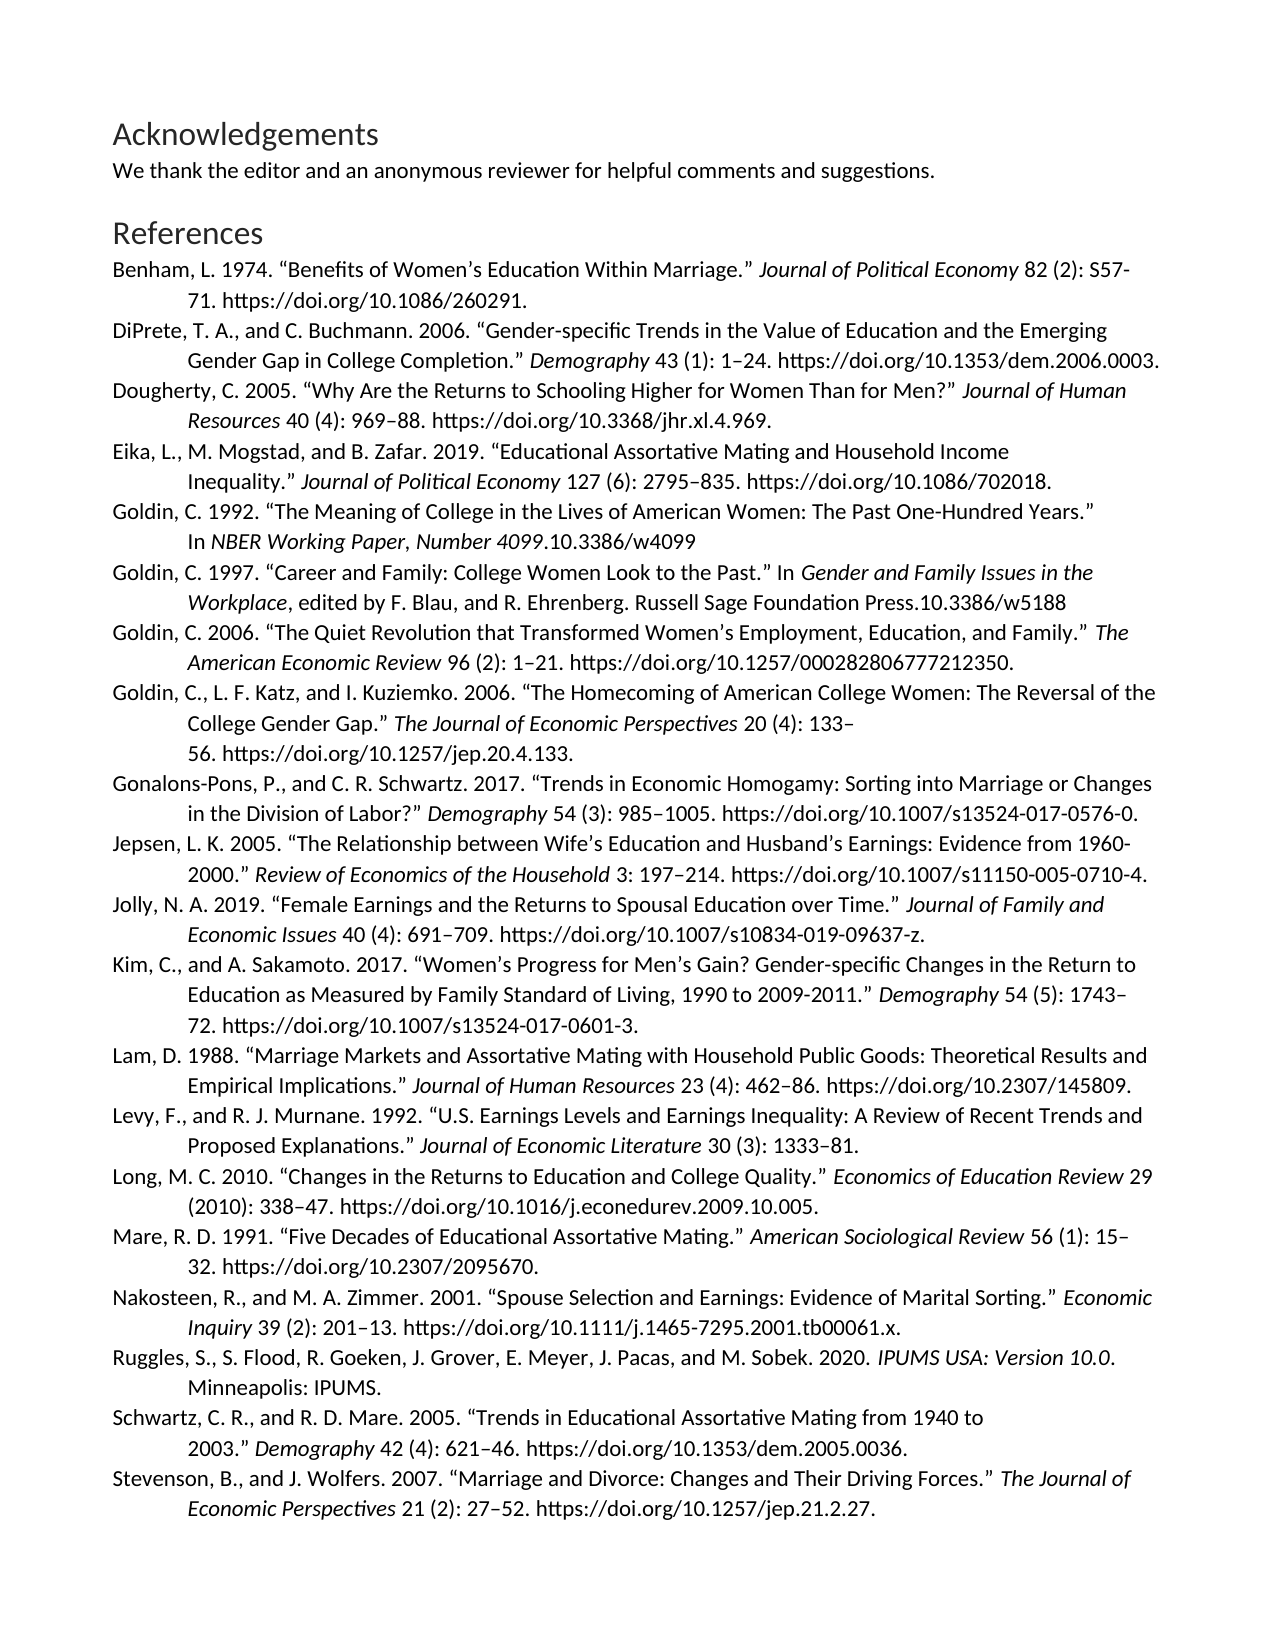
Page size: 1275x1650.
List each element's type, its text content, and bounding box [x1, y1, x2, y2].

text Gonalons-Pons, P., and C. R. Schwartz. 2017. “Trends in Economic Homogamy: Sorting into Marriage or Changes in the Division of Labor?” Demography 54 (3): 985–1005. https://doi.org/10.1007/s13524-017-0576-0. [112, 769, 1162, 827]
text Goldin, C. 1992. “The Meaning of College in the Lives of American Women: The Past One-Hundred Years.” In NBER Working Paper, Number 4099.10.3386/w4099 [112, 497, 1162, 556]
text Eika, L., M. Mogstad, and B. Zafar. 2019. “Educational Assortative Mating and Household Income Inequality.” Journal of Political Economy 127 (6): 2795–835. https://doi.org/10.1086/702018. [112, 437, 1162, 495]
text Goldin, C., L. F. Katz, and I. Kuziemko. 2006. “The Homecoming of American College Women: The Reversal of the College Gender Gap.” The Journal of Economic Perspectives 20 (4): 133–56. https://doi.org/10.1257/jep.20.4.133. [112, 678, 1162, 767]
text Kim, C., and A. Sakamoto. 2017. “Women’s Progress for Men’s Gain? Gender-specific Changes in the Return to Education as Measured by Family Standard of Living, 1990 to 2009-2011.” Demography 54 (5): 1743–72. https://doi.org/10.1007/s13524-017-0601-3. [112, 950, 1162, 1039]
text Stevenson, B., and J. Wolfers. 2007. “Marriage and Divorce: Changes and Their Driving Forces.” The Journal of Economic Perspectives 21 (2): 27–52. https://doi.org/10.1257/jep.21.2.27. [112, 1464, 1162, 1522]
text Benham, L. 1974. “Benefits of Women’s Education Within Marriage.” Journal of Political Economy 82 (2): S57-71. https://doi.org/10.1086/260291. [112, 256, 1162, 314]
text Lam, D. 1988. “Marriage Markets and Assortative Mating with Household Public Goods: Theoretical Results and Empirical Implications.” Journal of Human Resources 23 (4): 462–86. https://doi.org/10.2307/145809. [112, 1041, 1162, 1099]
text Nakosteen, R., and M. A. Zimmer. 2001. “Spouse Selection and Earnings: Evidence of Marital Sorting.” Economic Inquiry 39 (2): 201–13. https://doi.org/10.1111/j.1465-7295.2001.tb00061.x. [112, 1283, 1162, 1341]
text Jolly, N. A. 2019. “Female Earnings and the Returns to Spousal Education over Time.” Journal of Family and Economic Issues 40 (4): 691–709. https://doi.org/10.1007/s10834-019-09637-z. [112, 890, 1162, 948]
text Jepsen, L. K. 2005. “The Relationship between Wife’s Education and Husband’s Earnings: Evidence from 1960-2000.” Review of Economics of the Household 3: 197–214. https://doi.org/10.1007/s11150-005-0710-4. [112, 829, 1162, 888]
text Long, M. C. 2010. “Changes in the Returns to Education and College Quality.” Economics of Education Review 29 (2010): 338–47. https://doi.org/10.1016/j.econedurev.2009.10.005. [112, 1162, 1162, 1220]
text We thank the editor and an anonymous reviewer for helpful comments and suggestions. [112, 156, 1162, 184]
text Ruggles, S., S. Flood, R. Goeken, J. Grover, E. Meyer, J. Pacas, and M. Sobek. 2020. IPUMS USA: Version 10.0. Minneapolis: IPUMS. [112, 1343, 1162, 1401]
subtitle References [112, 212, 1162, 252]
subtitle Acknowledgements [112, 112, 1162, 153]
text Levy, F., and R. J. Murnane. 1992. “U.S. Earnings Levels and Earnings Inequality: A Review of Recent Trends and Proposed Explanations.” Journal of Economic Literature 30 (3): 1333–81. [112, 1101, 1162, 1160]
text Mare, R. D. 1991. “Five Decades of Educational Assortative Mating.” American Sociological Review 56 (1): 15–32. https://doi.org/10.2307/2095670. [112, 1222, 1162, 1281]
text Dougherty, C. 2005. “Why Are the Returns to Schooling Higher for Women Than for Men?” Journal of Human Resources 40 (4): 969–88. https://doi.org/10.3368/jhr.xl.4.969. [112, 376, 1162, 435]
text Goldin, C. 2006. “The Quiet Revolution that Transformed Women’s Employment, Education, and Family.” The American Economic Review 96 (2): 1–21. https://doi.org/10.1257/000282806777212350. [112, 618, 1162, 676]
text DiPrete, T. A., and C. Buchmann. 2006. “Gender-specific Trends in the Value of Education and the Emerging Gender Gap in College Completion.” Demography 43 (1): 1–24. https://doi.org/10.1353/dem.2006.0003. [112, 316, 1162, 374]
text Schwartz, C. R., and R. D. Mare. 2005. “Trends in Educational Assortative Mating from 1940 to 2003.” Demography 42 (4): 621–46. https://doi.org/10.1353/dem.2005.0036. [112, 1403, 1162, 1462]
text Goldin, C. 1997. “Career and Family: College Women Look to the Past.” In Gender and Family Issues in the Workplace, edited by F. Blau, and R. Ehrenberg. Russell Sage Foundation Press.10.3386/w5188 [112, 558, 1162, 616]
